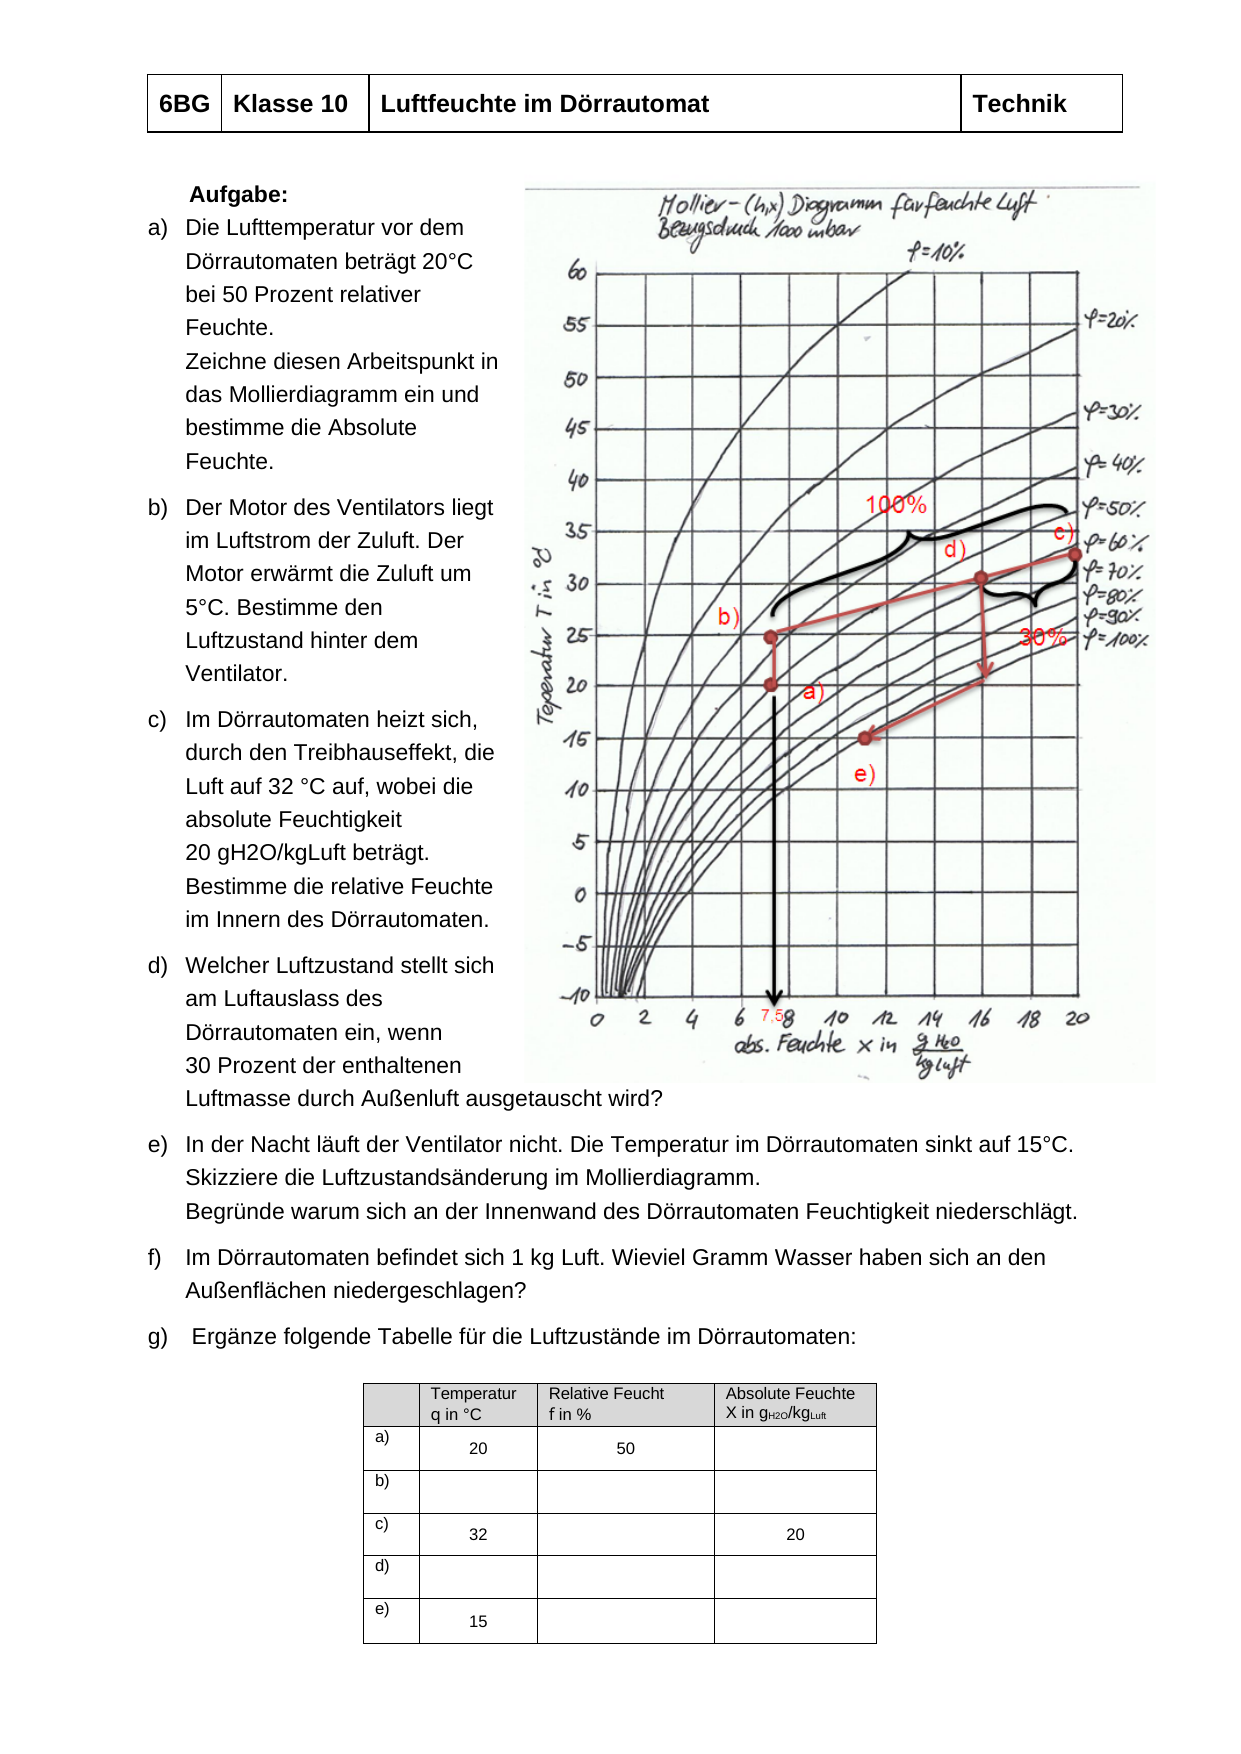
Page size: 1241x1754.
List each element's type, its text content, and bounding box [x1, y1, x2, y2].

table_cell [715, 1471, 876, 1513]
table_cell a) [364, 1427, 419, 1470]
list Im Dörrautomaten befindet sich 1 kg Luft. Wieviel Gramm Wasser haben sich an den Außenflächen niedergeschlagen? [148, 1237, 1093, 1303]
table_cell [538, 1471, 714, 1513]
list In der Nacht läuft der Ventilator nicht. Die Temperatur im Dörrautomaten sinkt auf 15°C. Skizziere die Luftzustandsänderung im Mollierdiagramm. Begründe warum sich an der Innenwand des Dörrautomaten Feuchtigkeit niederschlägt. [148, 1124, 1093, 1224]
table_cell b) [364, 1471, 419, 1513]
table_cell 20 [715, 1514, 876, 1555]
table_header Absolute Feuchte X in gH2O/kgLuft [715, 1384, 876, 1426]
table_cell 20 [420, 1427, 537, 1470]
table_header Relative Feucht f in % [538, 1384, 714, 1426]
table_cell [715, 1556, 876, 1598]
list Welcher Luftzustand stellt sich am Luftauslass des Dörrautomaten ein, wenn 30 Prozent der enthaltenen Luftmasse durch Außenluft ausgetauscht wird? [148, 945, 1093, 1112]
table_cell 15 [420, 1599, 537, 1643]
table_header Temperatur q in °C [420, 1384, 537, 1426]
table_cell [538, 1514, 714, 1555]
table_cell [420, 1471, 537, 1513]
table_cell c) [364, 1514, 419, 1555]
table_cell [538, 1599, 714, 1643]
list Der Motor des Ventilators liegt im Luftstrom der Zuluft. Der Motor erwärmt die Zuluft um 5°C. Bestimme den Luftzustand hinter dem Ventilator. [148, 487, 524, 687]
table_cell 50 [538, 1427, 714, 1470]
table_cell d) [364, 1556, 419, 1598]
table_cell [538, 1556, 714, 1598]
table_cell [715, 1599, 876, 1643]
table_cell e) [364, 1599, 419, 1643]
list Ergänze folgende Tabelle für die Luftzustände im Dörrautomaten: [148, 1316, 1093, 1349]
picture [524, 170, 1156, 1081]
table_cell 32 [420, 1514, 537, 1555]
list Die Lufttemperatur vor dem Dörrautomaten beträgt 20°C bei 50 Prozent relativer Feuchte. Zeichne diesen Arbeitspunkt in das Mollierdiagramm ein und bestimme die Absolute Feuchte. [148, 207, 524, 474]
text Aufgabe: [189, 174, 524, 207]
list Im Dörrautomaten heizt sich, durch den Treibhauseffekt, die Luft auf 32 °C auf, wobei die absolute Feuchtigkeit 20 gH2O/kgLuft beträgt. Bestimme die relative Feuchte im Innern des Dörrautomaten. [148, 699, 524, 932]
table_cell [715, 1427, 876, 1470]
table_cell [420, 1556, 537, 1598]
table_header [364, 1384, 419, 1426]
